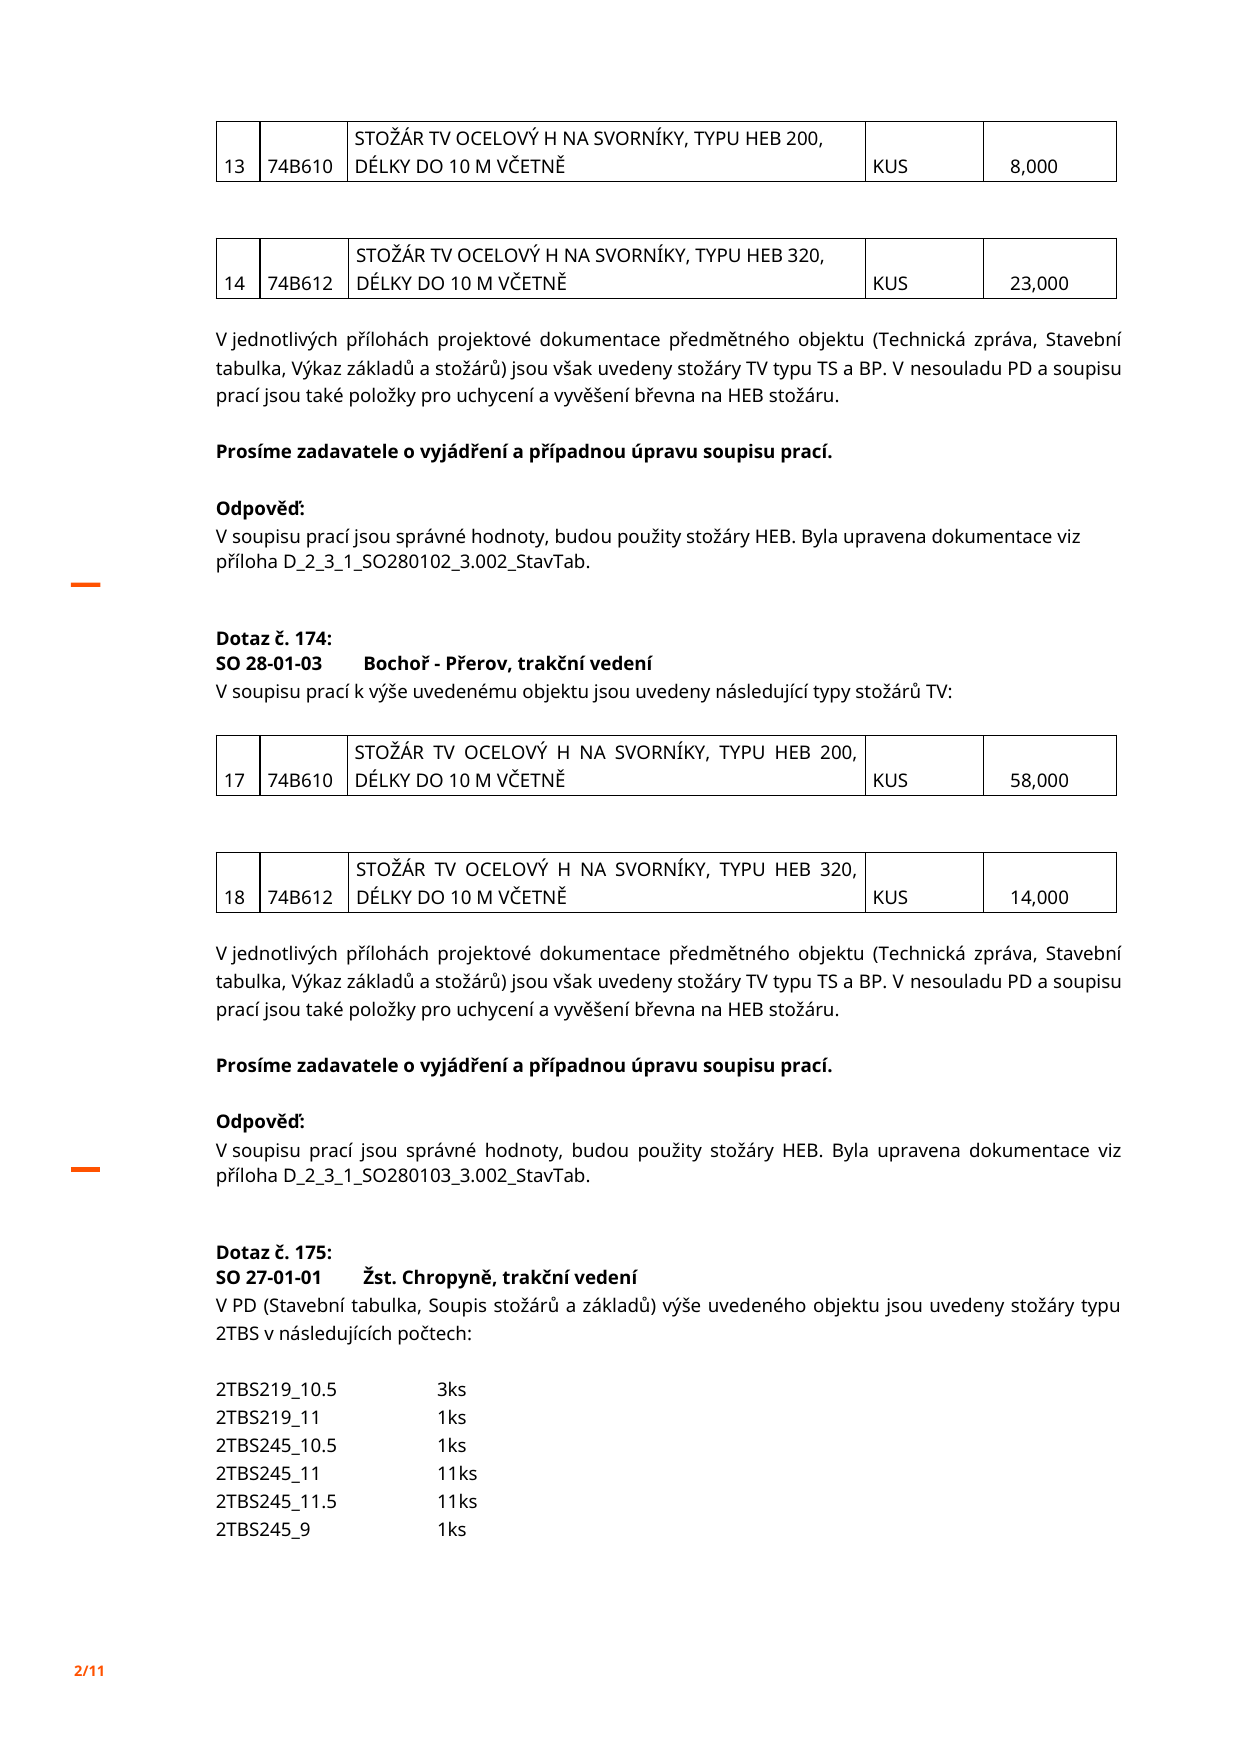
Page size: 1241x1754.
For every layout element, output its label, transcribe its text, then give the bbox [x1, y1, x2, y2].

text V soupisu prací jsou správné hodnoty, budou použity stožáry HEB. Byla upravena dokumentace viz příloha D_2_3_1_SO280103_3.002_StavTab. [216, 1137, 1122, 1188]
table_header 18 [217, 853, 259, 912]
text V soupisu prací jsou správné hodnoty, budou použity stožáry HEB. Byla upravena dokumentace viz příloha D_2_3_1_SO280102_3.002_StavTab. [216, 523, 1122, 574]
table_header 74B610 [261, 736, 347, 794]
text Prosíme zadavatele o vyjádření a případnou úpravu soupisu prací. [216, 439, 1122, 464]
text V soupisu prací k výše uvedenému objektu jsou uvedeny následující typy stožárů TV: [216, 678, 1122, 704]
table_header STOŽÁR TV OCELOVÝ H NA SVORNÍKY, TYPU HEB 200, DÉLKY DO 10 M VČETNĚ [348, 736, 865, 794]
text SO 27-01-01 Žst. Chropyně, trakční vedení [216, 1264, 1122, 1290]
table_header 14,000 [984, 853, 1116, 912]
text V PD (Stavební tabulka, Soupis stožárů a základů) výše uvedeného objektu jsou uvedeny stožáry typu 2TBS v následujících počtech: [216, 1292, 1122, 1346]
table_header 58,000 [984, 736, 1116, 794]
text 2TBS219_10.5 3ks [216, 1377, 1122, 1402]
table_header KUS [866, 853, 983, 912]
table_header KUS [866, 736, 983, 794]
table_header KUS [866, 239, 983, 298]
text 2TBS245_10.5 1ks [216, 1433, 1122, 1458]
text Odpověď: [216, 1109, 1122, 1134]
table_header 23,000 [984, 239, 1116, 298]
text 2TBS245_9 1ks [216, 1517, 1122, 1542]
table_header STOŽÁR TV OCELOVÝ H NA SVORNÍKY, TYPU HEB 200, DÉLKY DO 10 M VČETNĚ [348, 122, 865, 181]
table_header 17 [217, 736, 259, 794]
text Dotaz č. 174: [216, 625, 1122, 651]
table_header 13 [217, 122, 259, 181]
text Prosíme zadavatele o vyjádření a případnou úpravu soupisu prací. [216, 1053, 1122, 1078]
text 2TBS245_11 11ks [216, 1461, 1122, 1486]
table_header STOŽÁR TV OCELOVÝ H NA SVORNÍKY, TYPU HEB 320, DÉLKY DO 10 M VČETNĚ [349, 239, 865, 298]
table_header STOŽÁR TV OCELOVÝ H NA SVORNÍKY, TYPU HEB 320, DÉLKY DO 10 M VČETNĚ [349, 853, 865, 912]
table_header KUS [866, 122, 983, 181]
text 2TBS219_11 1ks [216, 1404, 1122, 1430]
table_header 74B612 [261, 239, 348, 298]
text SO 28-01-03 Bochoř - Přerov, trakční vedení [216, 651, 1122, 676]
text Dotaz č. 175: [216, 1239, 1122, 1264]
table_header 74B612 [261, 853, 348, 912]
table_header 74B610 [261, 122, 347, 181]
table_header 8,000 [984, 122, 1116, 181]
table_header 14 [217, 239, 259, 298]
text Odpověď: [216, 495, 1122, 520]
text 2TBS245_11.5 11ks [216, 1489, 1122, 1514]
